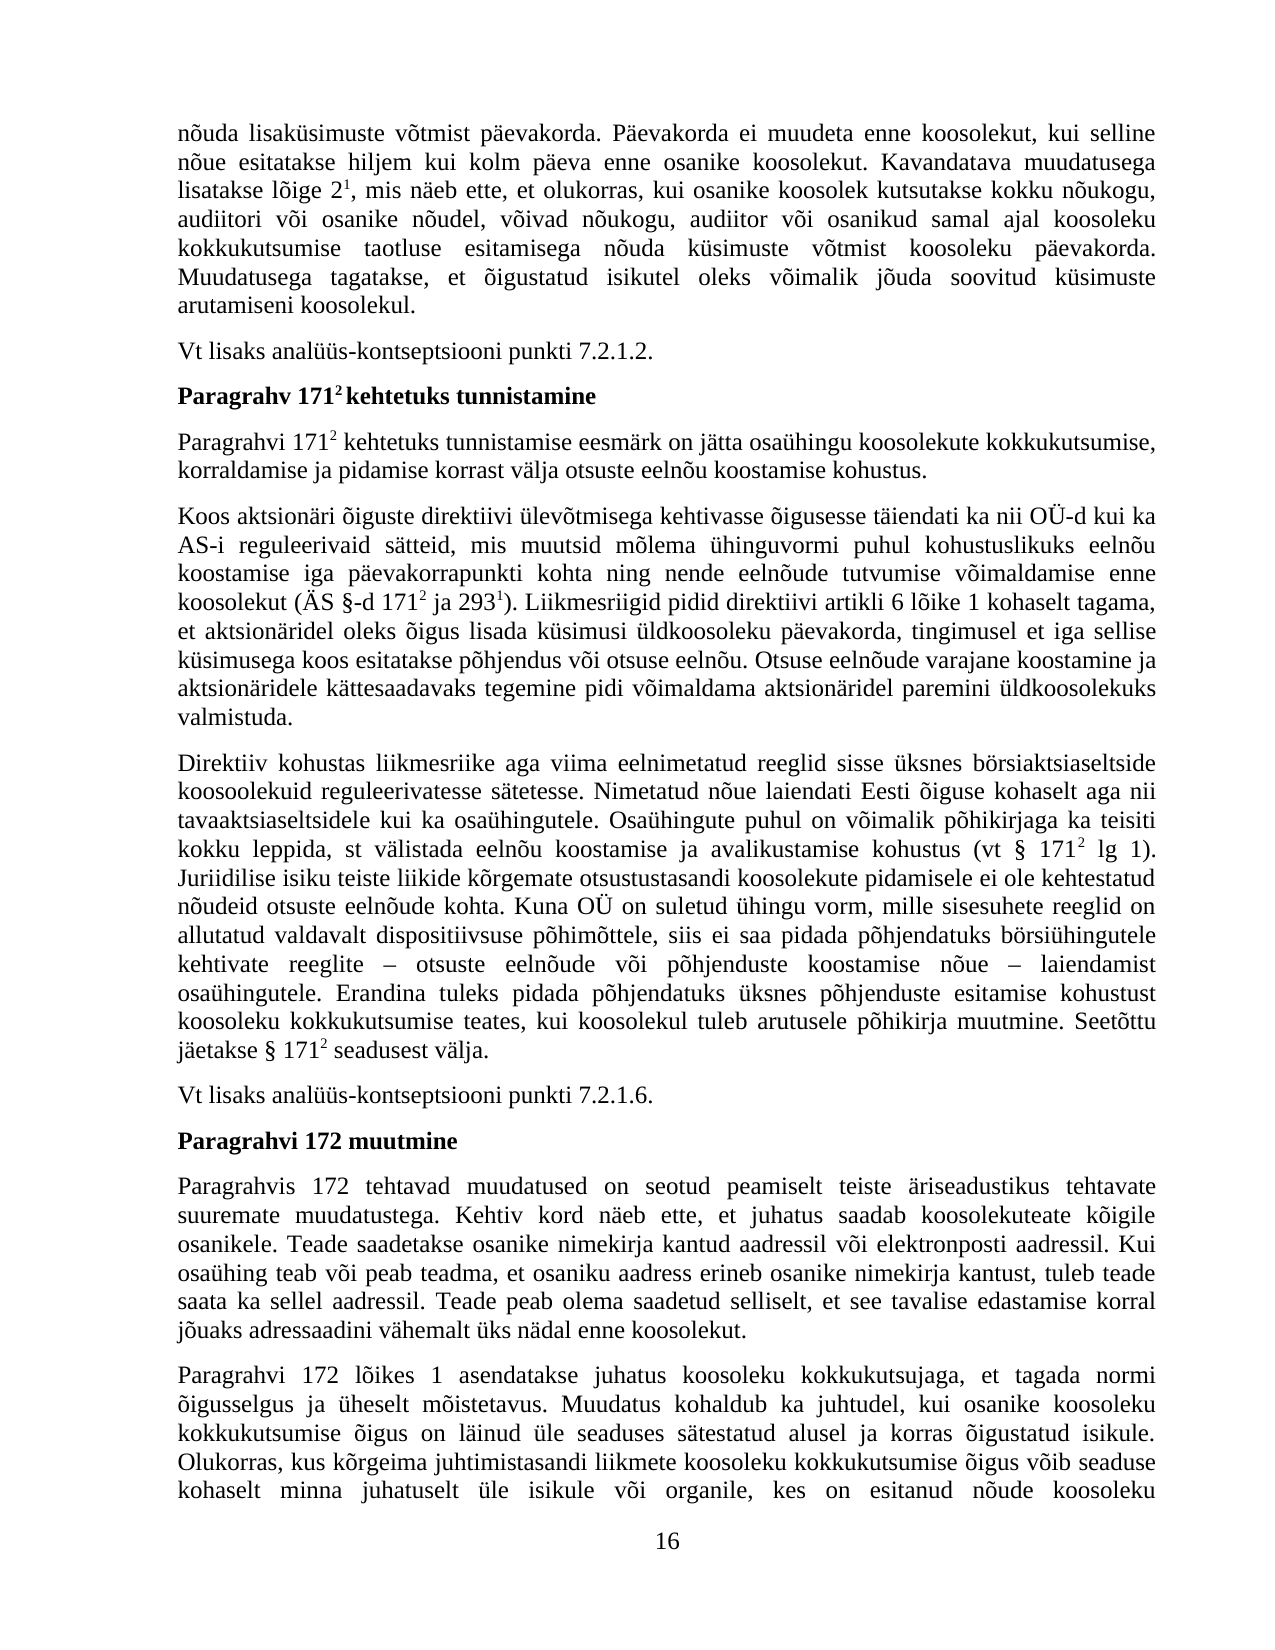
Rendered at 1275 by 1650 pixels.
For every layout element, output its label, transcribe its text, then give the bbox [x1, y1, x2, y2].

text Vt lisaks analüüs-kontseptsiooni punkti 7.2.1.2. [177, 336, 1157, 365]
text Paragrahvi 1712 kehtetuks tunnistamise eesmärk on jätta osaühingu koosolekute kokkukutsumise, korraldamise ja pidamise korrast välja otsuste eelnõu koostamise kohustus. [177, 427, 1157, 484]
text Direktiiv kohustas liikmesriike aga viima eelnimetatud reeglid sisse üksnes börsiaktsiaseltside koosoolekuid reguleerivatesse sätetesse. Nimetatud nõue laiendati Eesti õiguse kohaselt aga nii tavaaktsiaseltsidele kui ka osaühingutele. Osaühingute puhul on võimalik põhikirjaga ka teisiti kokku leppida, st välistada eelnõu koostamise ja avalikustamise kohustus (vt § 1712 lg 1). Juriidilise isiku teiste liikide kõrgemate otsustustasandi koosolekute pidamisele ei ole kehtestatud nõudeid otsuste eelnõude kohta. Kuna OÜ on suletud ühingu vorm, mille sisesuhete reeglid on allutatud valdavalt dispositiivsuse põhimõttele, siis ei saa pidada põhjendatuks börsiühingutele kehtivate reeglite – otsuste eelnõude või põhjenduste koostamise nõue – laiendamist osaühingutele. Erandina tuleks pidada põhjendatuks üksnes põhjenduste esitamise kohustust koosoleku kokkukutsumise teates, kui koosolekul tuleb arutusele põhikirja muutmine. Seetõttu jäetakse § 1712 seadusest välja. [177, 748, 1157, 1064]
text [177, 118, 1157, 319]
text Paragrahvis 172 tehtavad muudatused on seotud peamiselt teiste äriseadustikus tehtavate suuremate muudatustega. Kehtiv kord näeb ette, et juhatus saadab koosolekuteate kõigile osanikele. Teade saadetakse osanike nimekirja kantud aadressil või elektronposti aadressil. Kui osaühing teab või peab teadma, et osaniku aadress erineb osanike nimekirja kantust, tuleb teade saata ka sellel aadressil. Teade peab olema saadetud selliselt, et see tavalise edastamise korral jõuaks adressaadini vähemalt üks nädal enne koosolekut. [177, 1171, 1157, 1344]
text Vt lisaks analüüs-kontseptsiooni punkti 7.2.1.6. [177, 1081, 1157, 1109]
text Paragrahv 1712 kehtetuks tunnistamine [177, 381, 1157, 410]
text Paragrahvi 172 muutmine [177, 1126, 1157, 1155]
text Koos aktsionäri õiguste direktiivi ülevõtmisega kehtivasse õigusesse täiendati ka nii OÜ-d kui ka AS-i reguleerivaid sätteid, mis muutsid mõlema ühinguvormi puhul kohustuslikuks eelnõu koostamise iga päevakorrapunkti kohta ning nende eelnõude tutvumise võimaldamise enne koosolekut (ÄS §-d 1712 ja 2931). Liikmesriigid pidid direktiivi artikli 6 lõike 1 kohaselt tagama, et aktsionäridel oleks õigus lisada küsimusi üldkoosoleku päevakorda, tingimusel et iga sellise küsimusega koos esitatakse põhjendus või otsuse eelnõu. Otsuse eelnõude varajane koostamine ja aktsionäridele kättesaadavaks tegemine pidi võimaldama aktsionäridel paremini üldkoosolekuks valmistuda. [177, 501, 1157, 731]
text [177, 1361, 1157, 1504]
